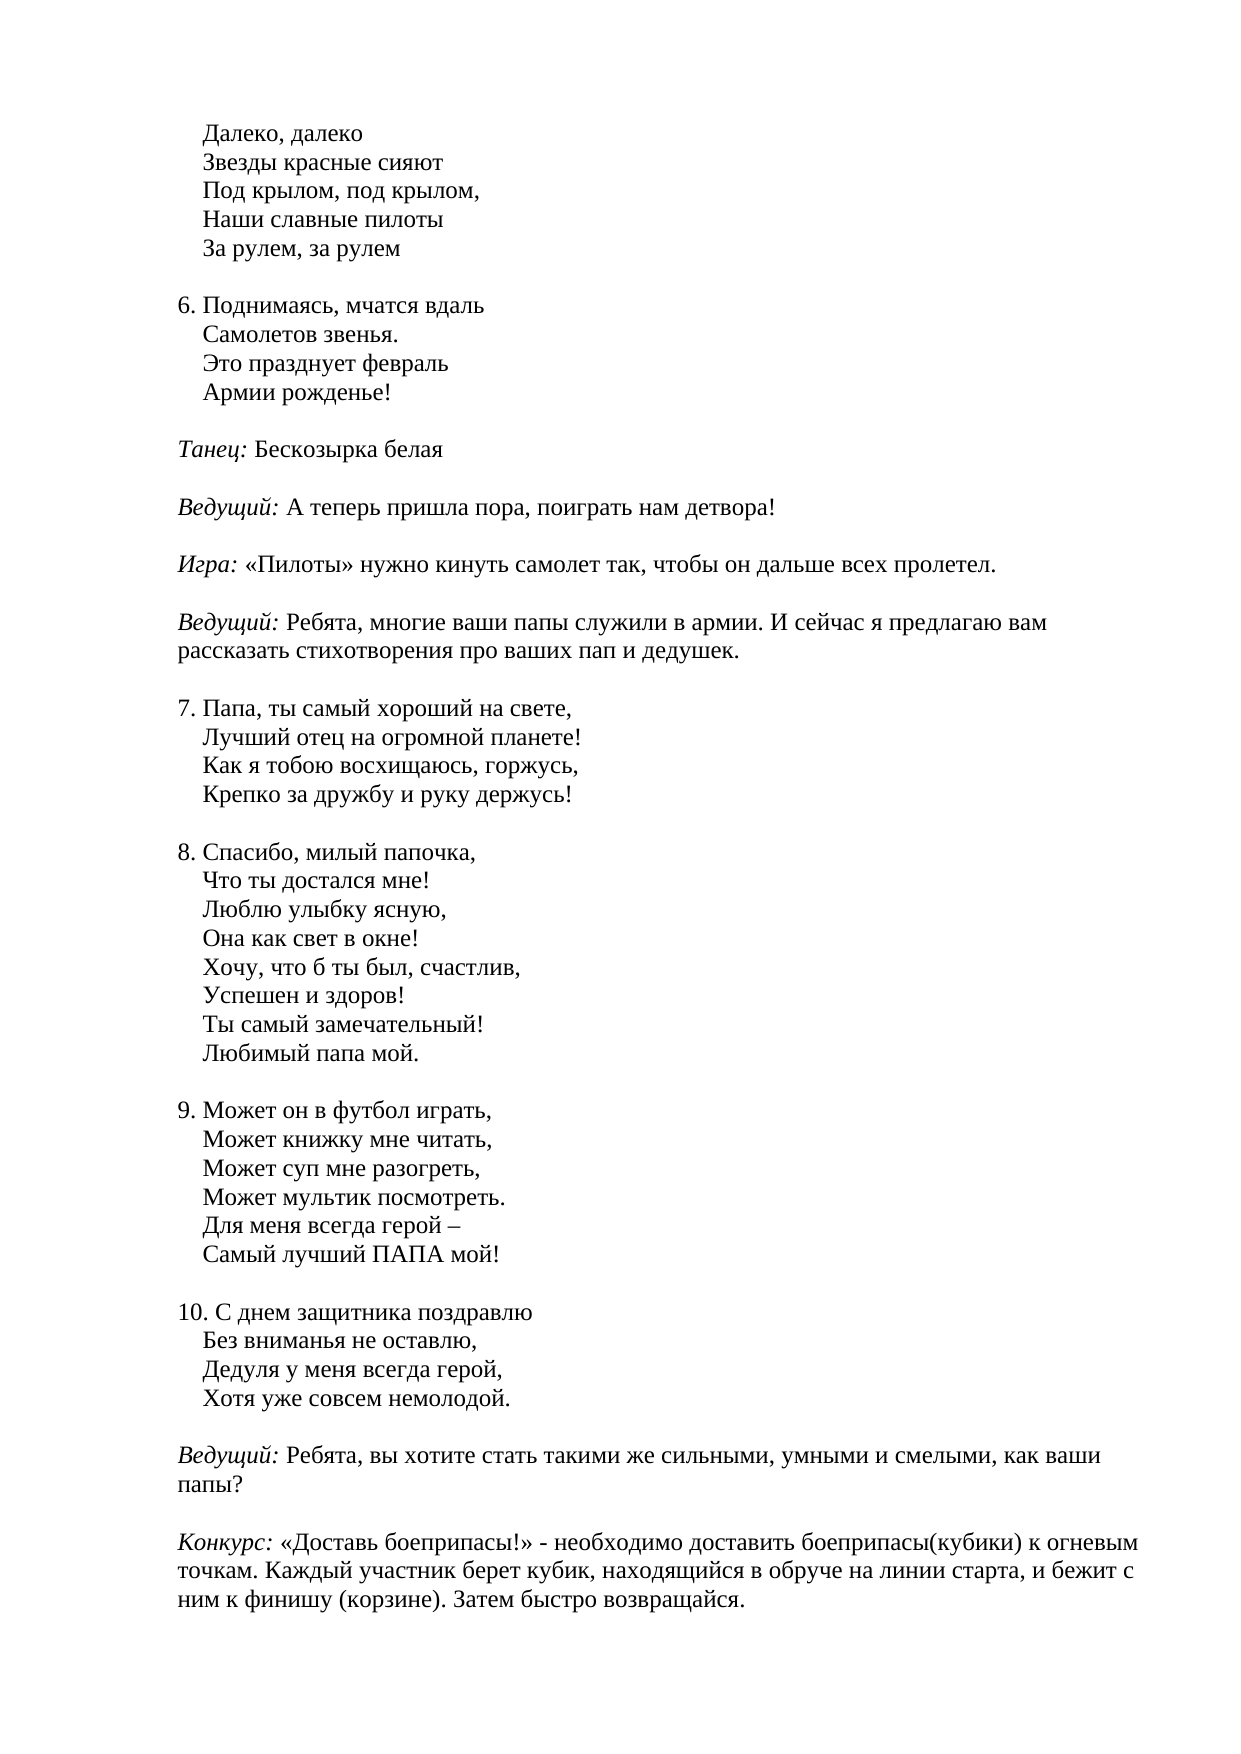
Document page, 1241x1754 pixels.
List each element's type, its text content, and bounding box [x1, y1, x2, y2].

text Без вниманья не оставлю, [177, 1326, 1152, 1354]
text Ведущий: Ребята, многие ваши папы служили в армии. И сейчас я предлагаю вам рассказать стихотворения про ваших пап и дедушек. [177, 607, 1152, 664]
text 10. С днем защитника поздравлю [177, 1297, 1152, 1326]
text Может мультик посмотреть. [177, 1182, 1152, 1211]
text Под крылом, под крылом, [177, 176, 1152, 204]
text Конкурс: «Доставь боеприпасы!» - необходимо доставить боеприпасы(кубики) к огневым точкам. Каждый участник берет кубик, находящийся в обруче на линии старта, и бежит с ним к финишу (корзине). Затем быстро возвращайся. [177, 1527, 1152, 1613]
text Для меня всегда герой – [177, 1211, 1152, 1239]
text 7. Папа, ты самый хороший на свете, [177, 693, 1152, 722]
text Может книжку мне читать, [177, 1124, 1152, 1153]
text Ты самый замечательный! [177, 1009, 1152, 1038]
text 9. Может он в футбол играть, [177, 1096, 1152, 1124]
text Это празднует февраль [177, 348, 1152, 377]
text 8. Спасибо, милый папочка, [177, 837, 1152, 866]
text Далеко, далеко [177, 118, 1152, 147]
text Танец: Бескозырка белая [177, 434, 1152, 463]
text Армии рожденье! [177, 377, 1152, 406]
text Люблю улыбку ясную, [177, 894, 1152, 923]
text Хочу, что б ты был, счастлив, [177, 952, 1152, 981]
text Самолетов звенья. [177, 319, 1152, 348]
text Звезды красные сияют [177, 147, 1152, 176]
text Наши славные пилоты [177, 204, 1152, 233]
text Крепко за дружбу и руку держусь! [177, 779, 1152, 808]
text Игра: «Пилоты» нужно кинуть самолет так, чтобы он дальше всех пролетел. [177, 549, 1152, 578]
text Самый лучший ПАПА мой! [177, 1239, 1152, 1268]
text Дедуля у меня всегда герой, [177, 1354, 1152, 1383]
text Может суп мне разогреть, [177, 1153, 1152, 1182]
text Ведущий: Ребята, вы хотите стать такими же сильными, умными и смелыми, как ваши папы? [177, 1441, 1152, 1498]
text Любимый папа мой. [177, 1038, 1152, 1067]
text Что ты достался мне! [177, 866, 1152, 894]
text 6. Поднимаясь, мчатся вдаль [177, 291, 1152, 319]
text За рулем, за рулем [177, 233, 1152, 262]
text Лучший отец на огромной планете! [177, 722, 1152, 751]
text Ведущий: А теперь пришла пора, поиграть нам детвора! [177, 492, 1152, 521]
text Как я тобою восхищаюсь, горжусь, [177, 751, 1152, 779]
text Успешен и здоров! [177, 981, 1152, 1009]
text Хотя уже совсем немолодой. [177, 1383, 1152, 1412]
text Она как свет в окне! [177, 923, 1152, 952]
